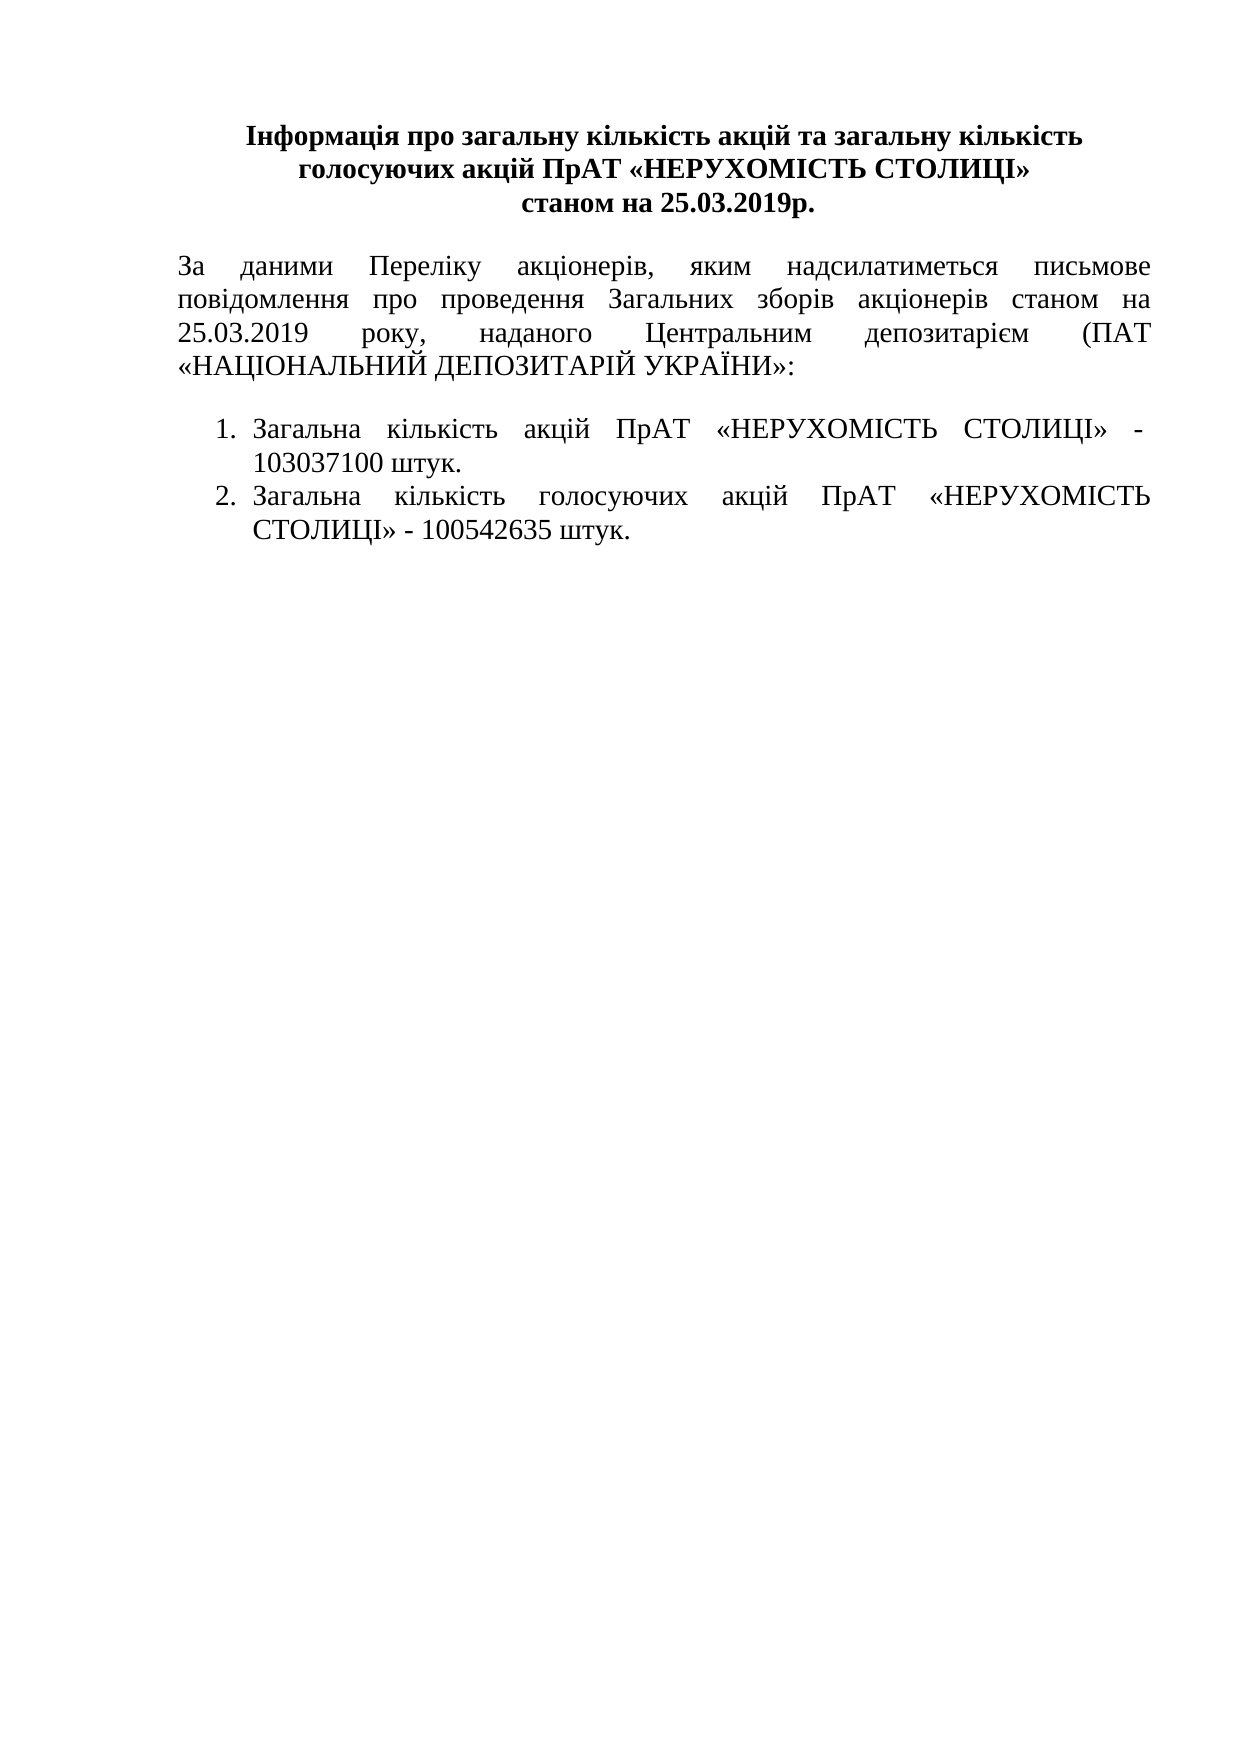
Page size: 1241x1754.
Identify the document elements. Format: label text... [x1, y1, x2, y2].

text Інформація про загальну кількість акцій та загальну кількість голосуючих акцій ПрАТ «НЕРУХОМІСТЬ СТОЛИЦІ» [177, 118, 1152, 185]
list Загальна кількість голосуючих акцій ПрАТ «НЕРУХОМІСТЬ СТОЛИЦІ» - 100542635 штук. [215, 507, 1152, 574]
list Загальна кількість акцій ПрАТ «НЕРУХОМІСТЬ СТОЛИЦІ» - 103037100 штук. [215, 411, 1152, 478]
text станом на 25.03.2019р. [177, 185, 1152, 219]
text За даними Переліку акціонерів, яким надсилатиметься письмове повідомлення про проведення Загальних зборів акціонерів станом на 25.03.2019 року, наданого Центральним депозитарієм (ПАТ «НАЦІОНАЛЬНИЙ ДЕПОЗИТАРІЙ УКРАЇНИ»: [177, 248, 1152, 382]
